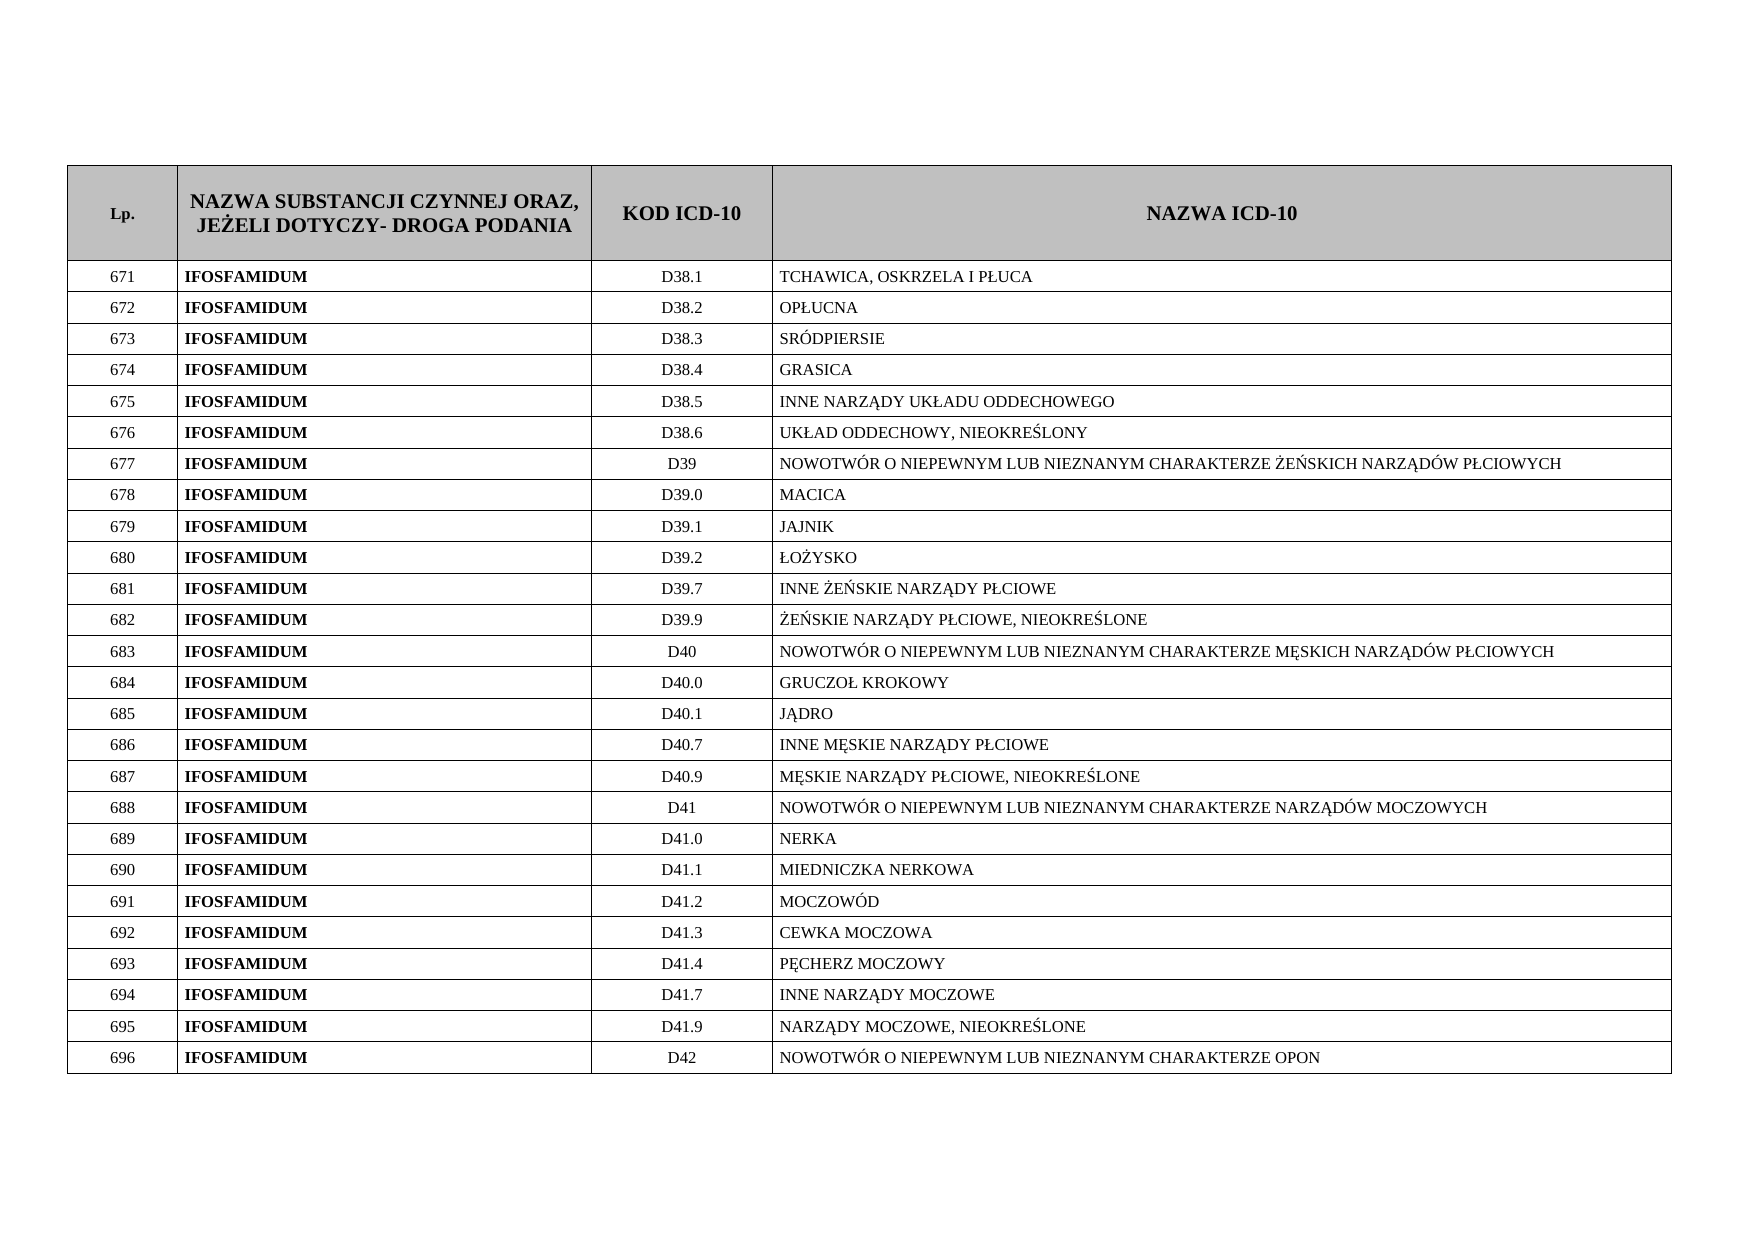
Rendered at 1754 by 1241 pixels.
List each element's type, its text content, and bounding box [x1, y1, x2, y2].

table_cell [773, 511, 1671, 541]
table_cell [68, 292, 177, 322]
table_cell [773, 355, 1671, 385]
table_header NAZWA ICD-10 [773, 166, 1671, 260]
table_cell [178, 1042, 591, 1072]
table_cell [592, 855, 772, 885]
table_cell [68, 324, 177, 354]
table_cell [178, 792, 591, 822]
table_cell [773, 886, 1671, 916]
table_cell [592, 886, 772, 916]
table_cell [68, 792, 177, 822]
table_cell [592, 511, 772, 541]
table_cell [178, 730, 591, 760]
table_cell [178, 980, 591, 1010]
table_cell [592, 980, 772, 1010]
table_header NAZWA SUBSTANCJI CZYNNEJ ORAZ, JEŻELI DOTYCZY- DROGA PODANIA [178, 166, 591, 260]
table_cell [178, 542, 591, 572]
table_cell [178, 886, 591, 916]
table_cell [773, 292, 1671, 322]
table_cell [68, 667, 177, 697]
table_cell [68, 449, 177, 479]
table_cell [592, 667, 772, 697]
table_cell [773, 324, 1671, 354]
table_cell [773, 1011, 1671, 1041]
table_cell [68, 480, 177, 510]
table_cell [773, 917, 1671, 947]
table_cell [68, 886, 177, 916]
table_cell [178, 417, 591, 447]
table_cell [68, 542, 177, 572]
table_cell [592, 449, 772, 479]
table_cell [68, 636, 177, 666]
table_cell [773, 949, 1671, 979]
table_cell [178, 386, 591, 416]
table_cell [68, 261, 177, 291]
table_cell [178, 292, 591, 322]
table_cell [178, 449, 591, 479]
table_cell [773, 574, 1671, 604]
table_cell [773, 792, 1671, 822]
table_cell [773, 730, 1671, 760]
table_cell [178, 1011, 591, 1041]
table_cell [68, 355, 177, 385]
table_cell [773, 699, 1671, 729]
table_header Lp. [68, 166, 177, 260]
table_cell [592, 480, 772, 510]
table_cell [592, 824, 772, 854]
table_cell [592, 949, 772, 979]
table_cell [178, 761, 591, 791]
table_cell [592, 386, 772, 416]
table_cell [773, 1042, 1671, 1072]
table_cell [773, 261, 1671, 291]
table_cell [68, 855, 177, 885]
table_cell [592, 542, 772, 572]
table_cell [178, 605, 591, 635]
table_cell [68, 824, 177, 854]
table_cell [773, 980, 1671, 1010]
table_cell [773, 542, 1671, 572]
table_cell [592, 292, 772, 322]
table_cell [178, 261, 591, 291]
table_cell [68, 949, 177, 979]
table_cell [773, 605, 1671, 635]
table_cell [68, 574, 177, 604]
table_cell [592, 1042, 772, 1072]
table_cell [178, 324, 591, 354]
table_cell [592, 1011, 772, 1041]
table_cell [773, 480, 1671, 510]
table_header KOD ICD-10 [592, 166, 772, 260]
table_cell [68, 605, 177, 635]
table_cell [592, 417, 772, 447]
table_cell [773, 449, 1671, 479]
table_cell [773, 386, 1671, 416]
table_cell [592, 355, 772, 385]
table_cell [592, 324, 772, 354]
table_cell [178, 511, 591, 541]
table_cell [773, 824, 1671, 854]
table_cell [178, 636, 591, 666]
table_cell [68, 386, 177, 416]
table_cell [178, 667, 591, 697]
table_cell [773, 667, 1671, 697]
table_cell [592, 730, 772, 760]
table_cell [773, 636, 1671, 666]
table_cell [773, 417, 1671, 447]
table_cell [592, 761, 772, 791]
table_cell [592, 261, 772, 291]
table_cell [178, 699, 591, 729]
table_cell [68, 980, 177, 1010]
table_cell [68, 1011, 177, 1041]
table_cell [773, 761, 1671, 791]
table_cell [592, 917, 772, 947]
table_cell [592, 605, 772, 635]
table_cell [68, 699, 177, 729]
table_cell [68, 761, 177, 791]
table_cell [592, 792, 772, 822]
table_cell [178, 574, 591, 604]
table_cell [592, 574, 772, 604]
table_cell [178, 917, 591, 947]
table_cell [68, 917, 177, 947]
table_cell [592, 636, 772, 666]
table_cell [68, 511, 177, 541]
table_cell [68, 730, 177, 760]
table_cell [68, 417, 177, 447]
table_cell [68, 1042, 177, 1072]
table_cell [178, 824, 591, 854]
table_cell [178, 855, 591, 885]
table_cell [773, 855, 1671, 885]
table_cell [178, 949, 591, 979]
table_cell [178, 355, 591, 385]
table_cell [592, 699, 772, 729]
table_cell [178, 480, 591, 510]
